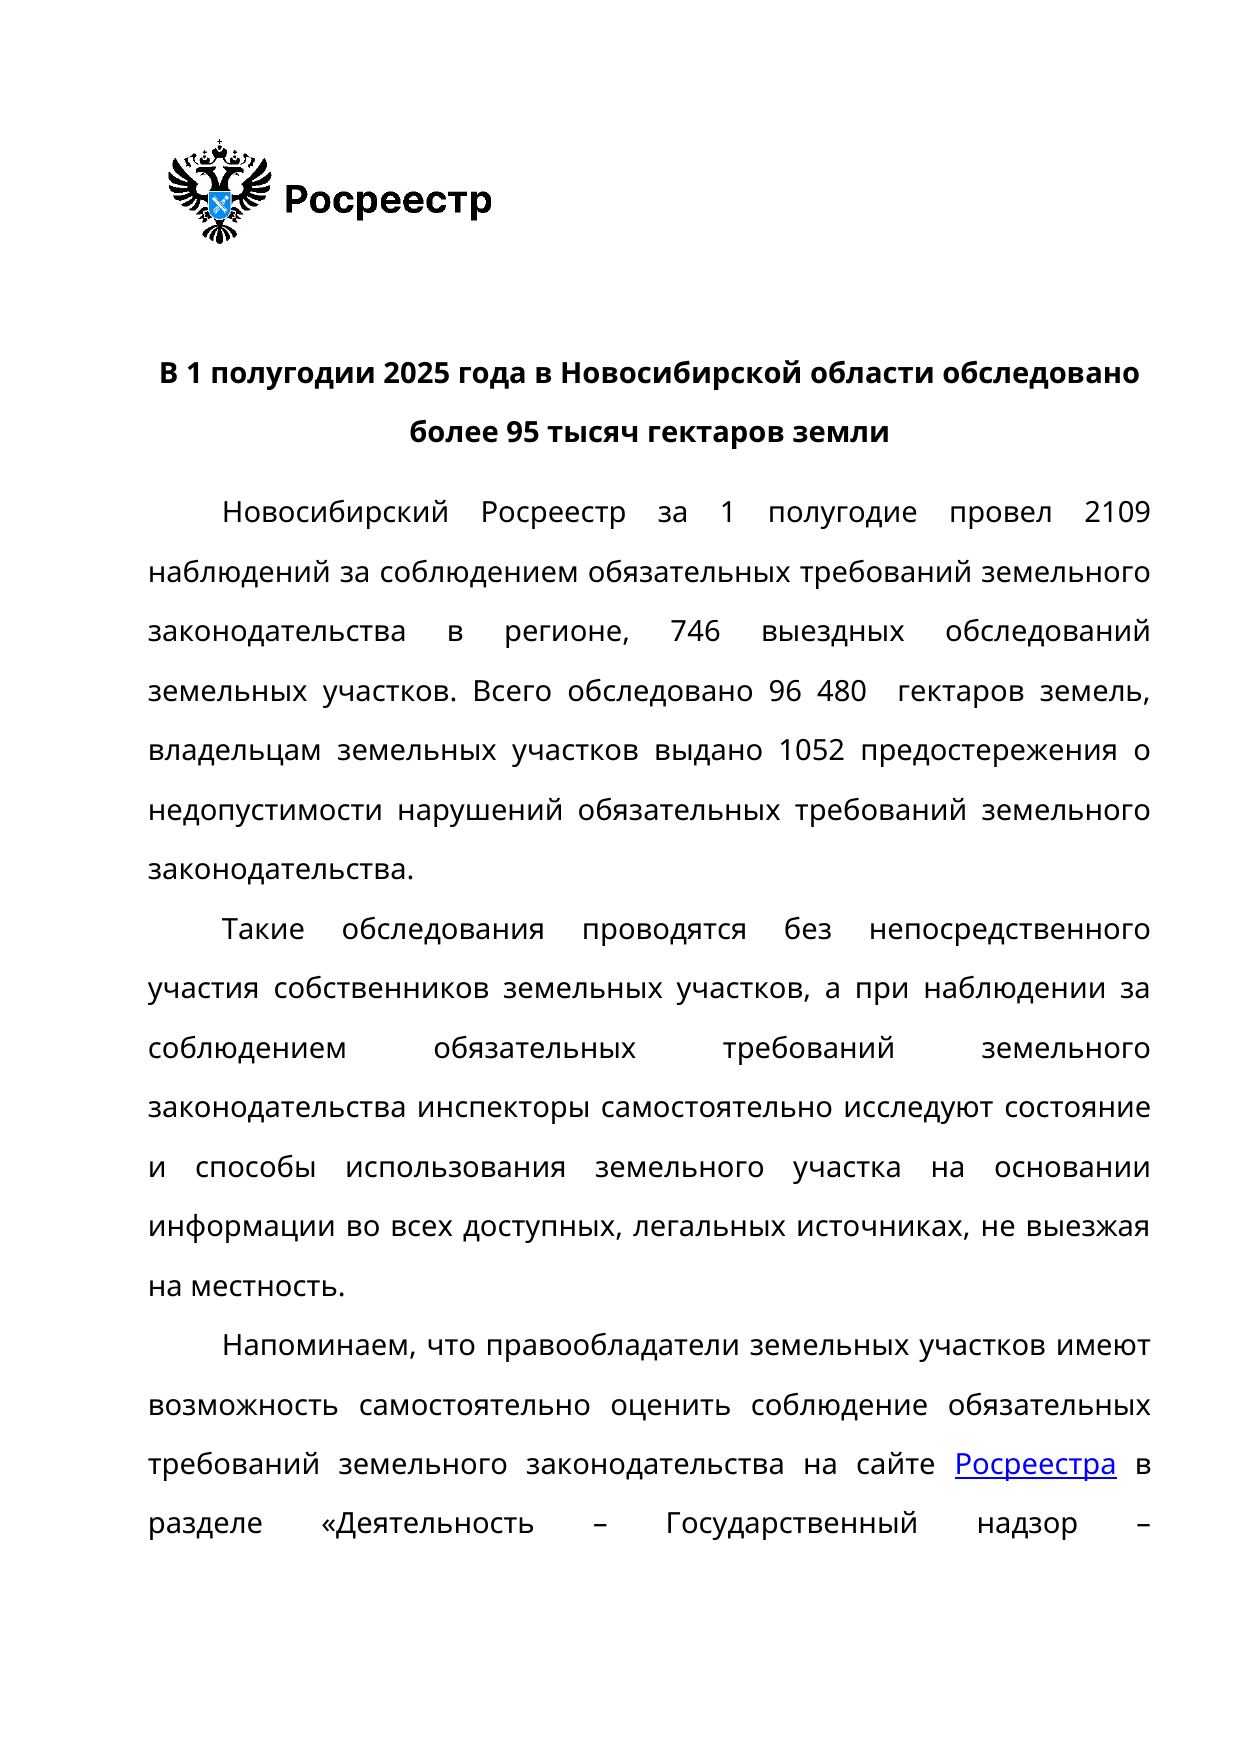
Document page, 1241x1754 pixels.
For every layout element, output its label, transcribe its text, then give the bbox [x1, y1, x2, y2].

picture [147, 118, 512, 265]
text В 1 полугодии 2025 года в Новосибирской области обследовано более 95 тысяч гектаров земли [148, 352, 1152, 451]
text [148, 1324, 1152, 1542]
text Такие обследования проводятся без непосредственного участия собственников земельных участков, а при наблюдении за соблюдением обязательных требований земельного законодательства инспекторы самостоятельно исследуют состояние и способы использования земельного участка на основании информации во всех доступных, легальных источниках, не выезжая на местность. [148, 908, 1152, 1304]
text Новосибирский Росреестр за 1 полугодие провел 2109 наблюдений за соблюдением обязательных требований земельного законодательства в регионе, 746 выездных обследований земельных участков. Всего обследовано 96 480 гектаров земель, владельцам земельных участков выдано 1052 предостережения о недопустимости нарушений обязательных требований земельного законодательства. [148, 492, 1152, 888]
